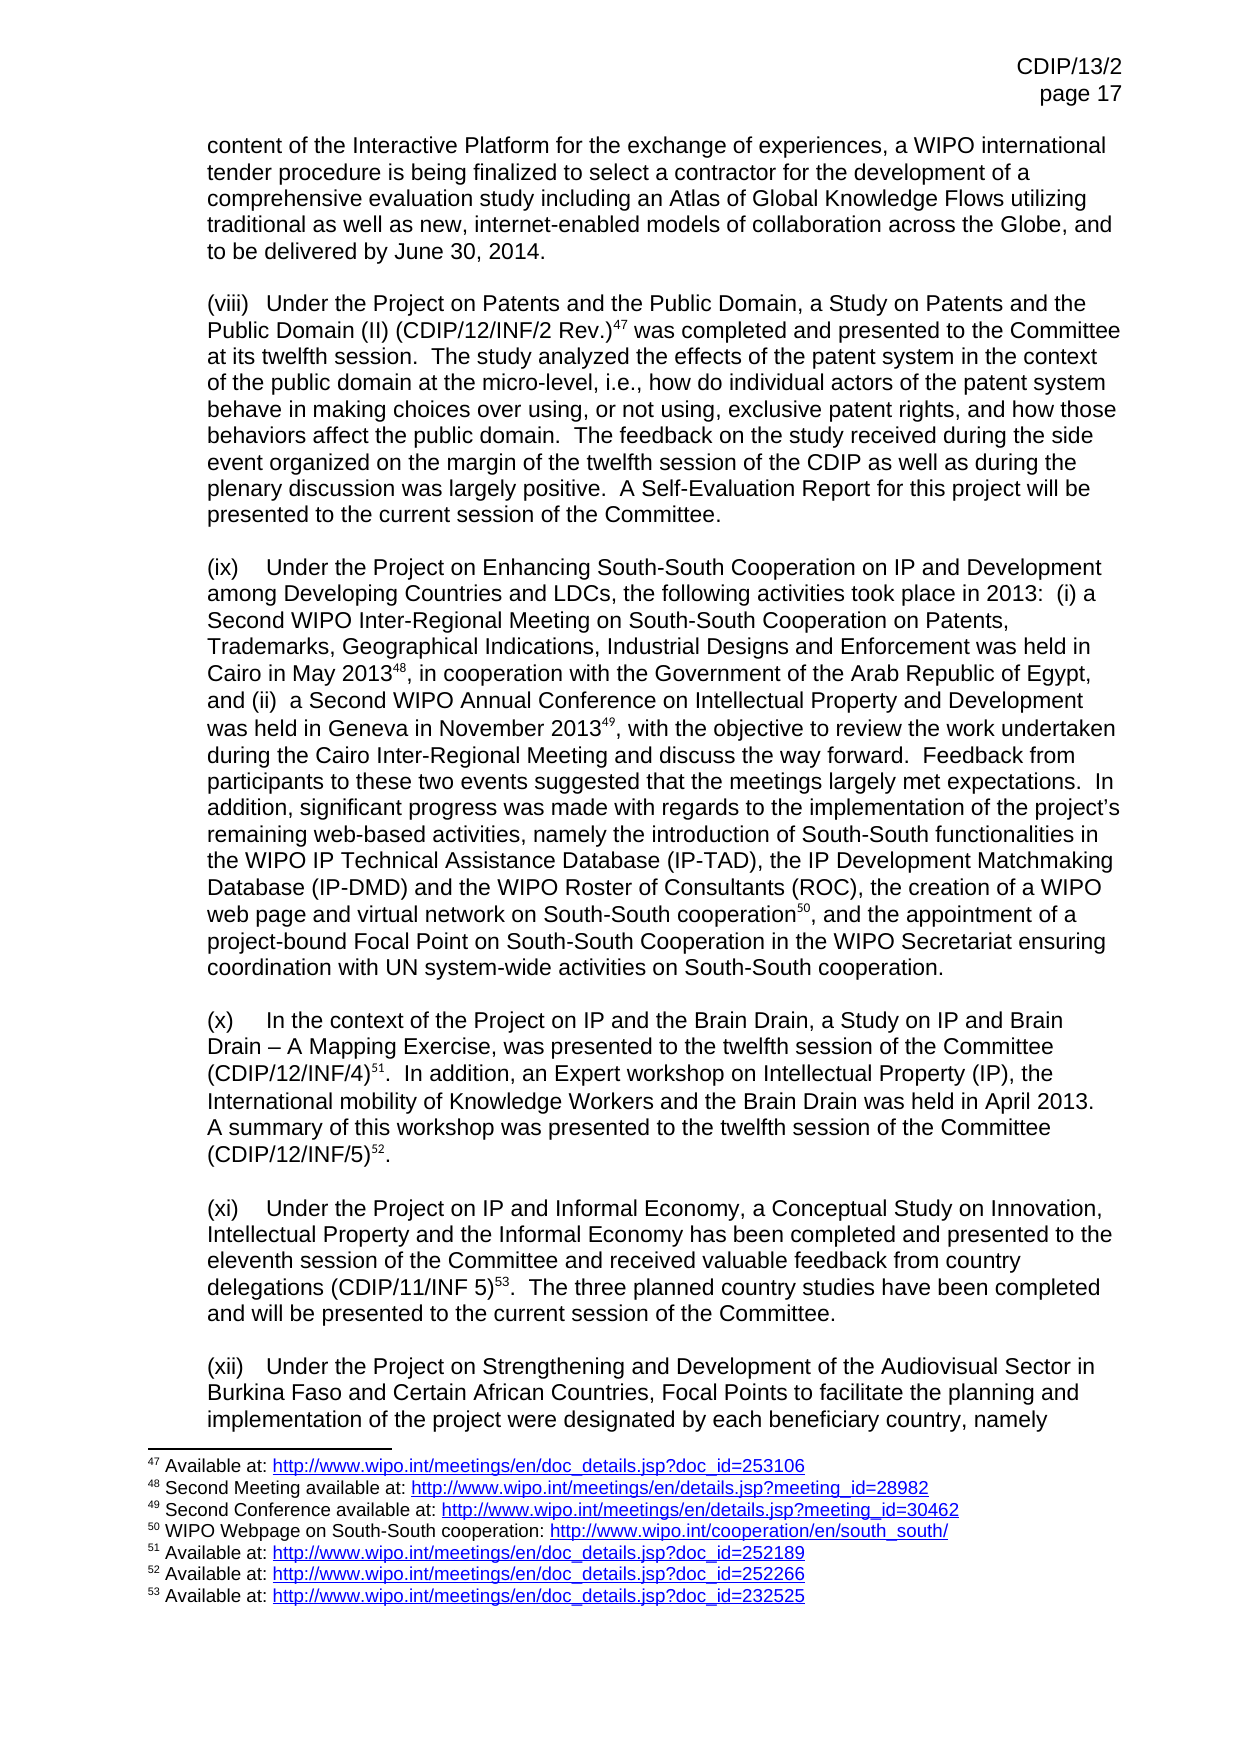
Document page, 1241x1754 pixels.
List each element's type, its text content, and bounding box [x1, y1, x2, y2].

list Under the Project on Patents and the Public Domain, a Study on Patents and the Public Domain (II) (CDIP/12/INF/2 Rev.) was completed and presented to the Committee at its twelfth session. The study analyzed the effects of the patent system in the context of the public domain at the micro-level, i.e., how do individual actors of the patent system behave in making choices over using, or not using, exclusive patent rights, and how those behaviors affect the public domain. The feedback on the study received during the side event organized on the margin of the twelfth session of the CDIP as well as during the plenary discussion was largely positive. A Self-Evaluation Report for this project will be presented to the current session of the Committee. [207, 290, 1122, 527]
list In the context of the Project on IP and the Brain Drain, a Study on IP and Brain Drain – A Mapping Exercise, was presented to the twelfth session of the Committee (CDIP/12/INF/4). In addition, an Expert workshop on Intellectual Property (IP), the International mobility of Knowledge Workers and the Brain Drain was held in April 2013. A summary of this workshop was presented to the twelfth session of the Committee (CDIP/12/INF/5). [207, 1007, 1122, 1168]
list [207, 132, 1122, 264]
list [207, 1353, 1122, 1432]
list Under the Project on IP and Informal Economy, a Conceptual Study on Innovation, Intellectual Property and the Informal Economy has been completed and presented to the eleventh session of the Committee and received valuable feedback from country delegations (CDIP/11/INF 5). The three planned country studies have been completed and will be presented to the current session of the Committee. [207, 1195, 1122, 1326]
list Under the Project on Enhancing South-South Cooperation on IP and Development among Developing Countries and LDCs, the following activities took place in 2013: (i) a Second WIPO Inter-Regional Meeting on South-South Cooperation on Patents, Trademarks, Geographical Indications, Industrial Designs and Enforcement was held in Cairo in May 2013, in cooperation with the Government of the Arab Republic of Egypt, and (ii) a Second WIPO Annual Conference on Intellectual Property and Development was held in Geneva in November 2013, with the objective to review the work undertaken during the Cairo Inter-Regional Meeting and discuss the way forward. Feedback from participants to these two events suggested that the meetings largely met expectations. In addition, significant progress was made with regards to the implementation of the project’s remaining web-based activities, namely the introduction of South-South functionalities in the WIPO IP Technical Assistance Database (IP-TAD), the IP Development Matchmaking Database (IP-DMD) and the WIPO Roster of Consultants (ROC), the creation of a WIPO web page and virtual network on South-South cooperation, and the appointment of a project-bound Focal Point on South-South Cooperation in the WIPO Secretariat ensuring coordination with UN system-wide activities on South-South cooperation. [207, 554, 1122, 981]
